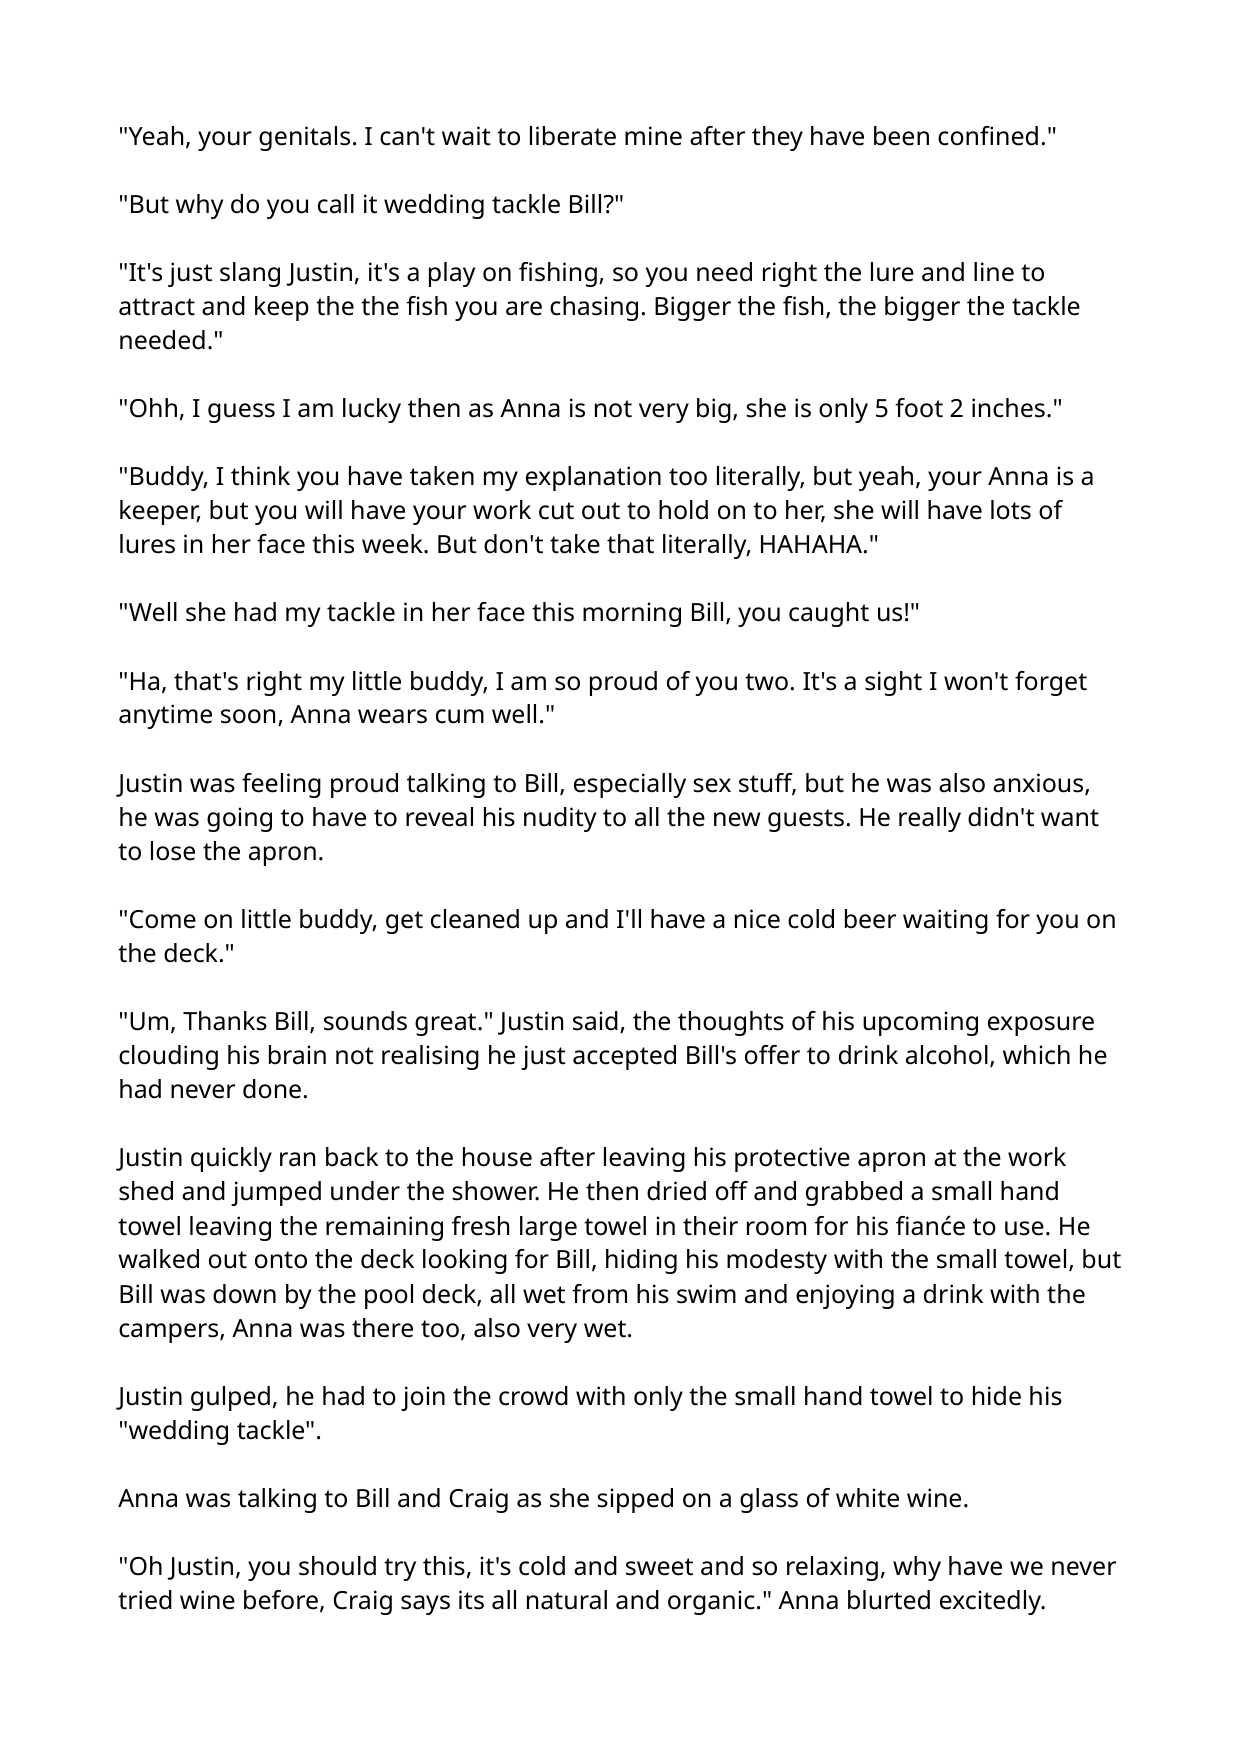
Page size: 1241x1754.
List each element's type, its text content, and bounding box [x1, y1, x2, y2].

text Justin quickly ran back to the house after leaving his protective apron at the work shed and jumped under the shower. He then dried off and grabbed a small hand towel leaving the remaining fresh large towel in their room for his fianće to use. He walked out onto the deck looking for Bill, hiding his modesty with the small towel, but Bill was down by the pool deck, all wet from his swim and enjoying a drink with the campers, Anna was there too, also very wet. [118, 1140, 1122, 1344]
text "Come on little buddy, get cleaned up and I'll have a nice cold beer waiting for you on the deck." [118, 902, 1122, 970]
text "Oh Justin, you should try this, it's cold and sweet and so relaxing, why have we never tried wine before, Craig says its all natural and organic." Anna blurted excitedly. [118, 1549, 1122, 1617]
text "Um, Thanks Bill, sounds great." Justin said, the thoughts of his upcoming exposure clouding his brain not realising he just accepted Bill's offer to drink alcohol, which he had never done. [118, 1004, 1122, 1106]
text "Yeah, your genitals. I can't wait to liberate mine after they have been confined." [118, 118, 1122, 152]
text "It's just slang Justin, it's a play on fishing, so you need right the lure and line to attract and keep the the fish you are chasing. Bigger the fish, the bigger the tackle needed." [118, 254, 1122, 357]
text Justin was feeling proud talking to Bill, especially sex stuff, but he was also anxious, he was going to have to reveal his nudity to all the new guests. He really didn't want to lose the apron. [118, 765, 1122, 867]
text Justin gulped, he had to join the crowd with only the small hand towel to hide his "wedding tackle". [118, 1378, 1122, 1447]
text "Buddy, I think you have taken my explanation too literally, but yeah, your Anna is a keeper, but you will have your work cut out to hold on to her, she will have lots of lures in her face this week. But don't take that literally, HAHAHA." [118, 459, 1122, 561]
text "Well she had my tackle in her face this morning Bill, you caught us!" [118, 595, 1122, 629]
text "But why do you call it wedding tackle Bill?" [118, 186, 1122, 220]
text "Ohh, I guess I am lucky then as Anna is not very big, she is only 5 foot 2 inches." [118, 391, 1122, 425]
text "Ha, that's right my little buddy, I am so proud of you two. It's a sight I won't forget anytime soon, Anna wears cum well." [118, 663, 1122, 731]
text Anna was talking to Bill and Craig as she sipped on a glass of white wine. [118, 1481, 1122, 1515]
